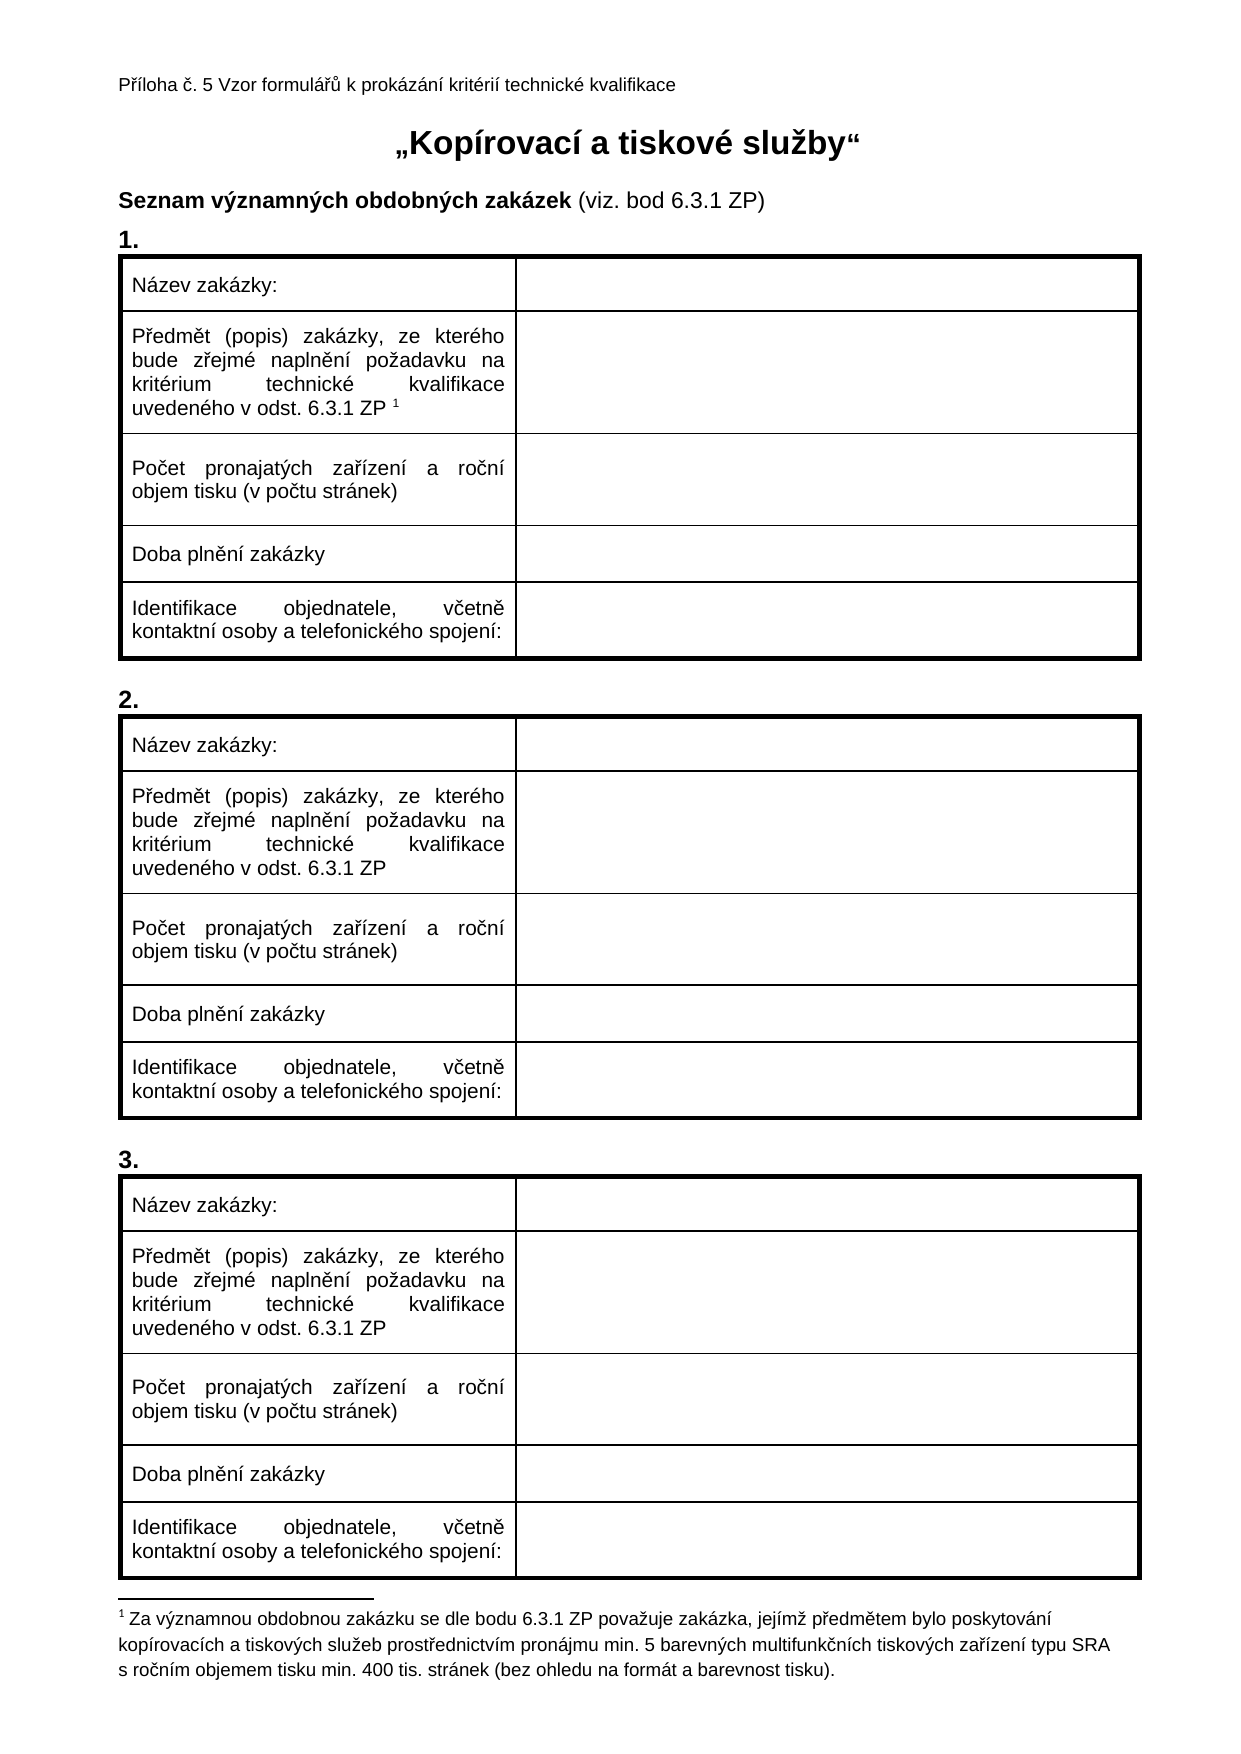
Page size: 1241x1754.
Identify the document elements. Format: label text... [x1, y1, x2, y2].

table_header Název zakázky: [123, 259, 515, 310]
table_cell [517, 434, 1137, 524]
table_cell Identifikace objednatele, včetně kontaktní osoby a telefonického spojení: [123, 1503, 515, 1576]
text 3. [118, 1145, 1137, 1174]
text 1. [118, 226, 1137, 254]
table_cell [517, 772, 1137, 893]
text „Kopírovací a tiskové služby“ [118, 123, 1137, 162]
table_cell Předmět (popis) zakázky, ze kterého bude zřejmé naplnění požadavku na kritérium technické kvalifikace uvedeného v odst. 6.3.1 ZP [123, 772, 515, 893]
table_cell Předmět (popis) zakázky, ze kterého bude zřejmé naplnění požadavku na kritérium technické kvalifikace uvedeného v odst. 6.3.1 ZP [123, 312, 515, 433]
table_cell Identifikace objednatele, včetně kontaktní osoby a telefonického spojení: [123, 583, 515, 656]
table_header [517, 1179, 1137, 1230]
table_cell [517, 312, 1137, 433]
table_cell [517, 1503, 1137, 1576]
table_cell Předmět (popis) zakázky, ze kterého bude zřejmé naplnění požadavku na kritérium technické kvalifikace uvedeného v odst. 6.3.1 ZP [123, 1232, 515, 1352]
table_header Název zakázky: [123, 719, 515, 770]
table_cell Počet pronajatých zařízení a roční objem tisku (v počtu stránek) [123, 894, 515, 984]
table_cell Doba plnění zakázky [123, 986, 515, 1041]
table_cell [517, 986, 1137, 1041]
table_header Název zakázky: [123, 1179, 515, 1230]
table_cell Počet pronajatých zařízení a roční objem tisku (v počtu stránek) [123, 1354, 515, 1444]
table_header [517, 259, 1137, 310]
table_cell Počet pronajatých zařízení a roční objem tisku (v počtu stránek) [123, 434, 515, 524]
table_cell [517, 583, 1137, 656]
table_cell Doba plnění zakázky [123, 1446, 515, 1501]
table_cell [517, 1354, 1137, 1444]
table_header [517, 719, 1137, 770]
text 2. [118, 685, 1137, 714]
table_cell Doba plnění zakázky [123, 526, 515, 581]
table_cell [517, 1043, 1137, 1116]
table_cell [517, 1232, 1137, 1352]
text Seznam významných obdobných zakázek (viz. bod 6.3.1 ZP) [118, 187, 1137, 213]
table_cell [517, 1446, 1137, 1501]
table_cell [517, 526, 1137, 581]
table_cell [517, 894, 1137, 984]
table_cell Identifikace objednatele, včetně kontaktní osoby a telefonického spojení: [123, 1043, 515, 1116]
